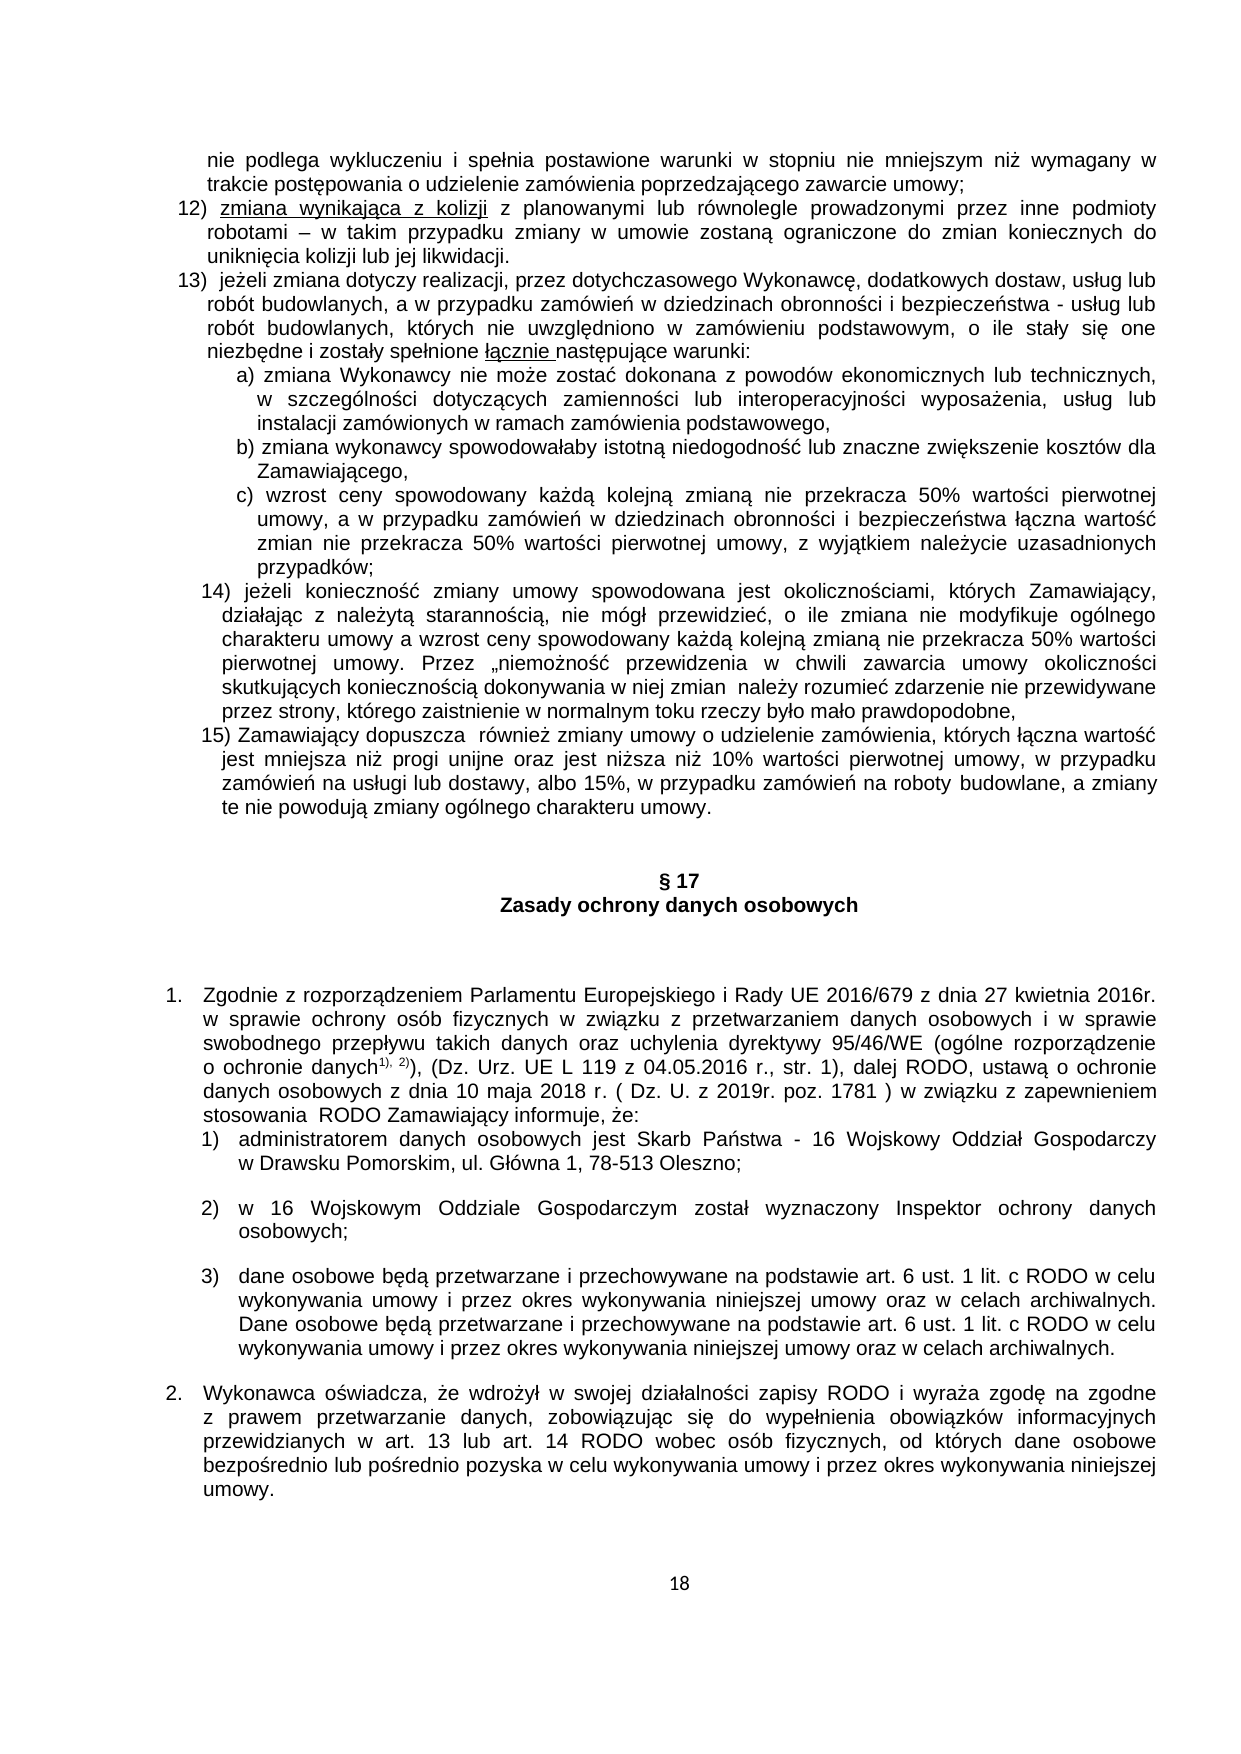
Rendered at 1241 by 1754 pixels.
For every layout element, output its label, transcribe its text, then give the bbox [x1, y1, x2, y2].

text a) zmiana Wykonawcy nie może zostać dokonana z powodów ekonomicznych lub technicznych, w szczególności dotyczących zamienności lub interoperacyjności wyposażenia, usług lub instalacji zamówionych w ramach zamówienia podstawowego, [236, 363, 1157, 435]
list Zgodnie z rozporządzeniem Parlamentu Europejskiego i Rady UE 2016/679 z dnia 27 kwietnia 2016r. w sprawie ochrony osób fizycznych w związku z przetwarzaniem danych osobowych i w sprawie swobodnego przepływu takich danych oraz uchylenia dyrektywy 95/46/WE (ogólne rozporządzenie o ochronie danych1), 2)), (Dz. Urz. UE L 119 z 04.05.2016 r., str. 1), dalej RODO, ustawą o ochronie danych osobowych z dnia 10 maja 2018 r. ( Dz. U. z 2019r. poz. 1781 ) w związku z zapewnieniem stosowania RODO Zamawiający informuje, że: [165, 983, 1157, 1127]
text 14) jeżeli konieczność zmiany umowy spowodowana jest okolicznościami, których Zamawiający, działając z należytą starannością, nie mógł przewidzieć, o ile zmiana nie modyfikuje ogólnego charakteru umowy a wzrost ceny spowodowany każdą kolejną zmianą nie przekracza 50% wartości pierwotnej umowy. Przez „niemożność przewidzenia w chwili zawarcia umowy okoliczności skutkujących koniecznością dokonywania w niej zmian należy rozumieć zdarzenie nie przewidywane przez strony, którego zaistnienie w normalnym toku rzeczy było mało prawdopodobne, [201, 579, 1157, 723]
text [177, 148, 1157, 196]
list Wykonawca oświadcza, że wdrożył w swojej działalności zapisy RODO i wyraża zgodę na zgodne z prawem przetwarzanie danych, zobowiązując się do wypełnienia obowiązków informacyjnych przewidzianych w art. 13 lub art. 14 RODO wobec osób fizycznych, od których dane osobowe bezpośrednio lub pośrednio pozyska w celu wykonywania umowy i przez okres wykonywania niniejszej umowy. [165, 1381, 1157, 1501]
text Zasady ochrony danych osobowych [207, 893, 1152, 917]
list w 16 Wojskowym Oddziale Gospodarczym został wyznaczony Inspektor ochrony danych osobowych; [201, 1195, 1157, 1243]
text c) wzrost ceny spowodowany każdą kolejną zmianą nie przekracza 50% wartości pierwotnej umowy, a w przypadku zamówień w dziedzinach obronności i bezpieczeństwa łączna wartość zmian nie przekracza 50% wartości pierwotnej umowy, z wyjątkiem należycie uzasadnionych przypadków; [236, 483, 1157, 579]
list administratorem danych osobowych jest Skarb Państwa - 16 Wojskowy Oddział Gospodarczy w Drawsku Pomorskim, ul. Główna 1, 78-513 Oleszno; [201, 1127, 1157, 1174]
text 15) Zamawiający dopuszcza również zmiany umowy o udzielenie zamówienia, których łączna wartość jest mniejsza niż progi unijne oraz jest niższa niż 10% wartości pierwotnej umowy, w przypadku zamówień na usługi lub dostawy, albo 15%, w przypadku zamówień na roboty budowlane, a zmiany te nie powodują zmiany ogólnego charakteru umowy. [201, 723, 1157, 818]
text 13) jeżeli zmiana dotyczy realizacji, przez dotychczasowego Wykonawcę, dodatkowych dostaw, usług lub robót budowlanych, a w przypadku zamówień w dziedzinach obronności i bezpieczeństwa - usług lub robót budowlanych, których nie uwzględniono w zamówieniu podstawowym, o ile stały się one niezbędne i zostały spełnione łącznie następujące warunki: [177, 267, 1157, 363]
text b) zmiana wykonawcy spowodowałaby istotną niedogodność lub znaczne zwiększenie kosztów dla Zamawiającego, [236, 435, 1157, 483]
text § 17 [207, 869, 1152, 893]
text 12) zmiana wynikająca z kolizji z planowanymi lub równolegle prowadzonymi przez inne podmioty robotami – w takim przypadku zmiany w umowie zostaną ograniczone do zmian koniecznych do uniknięcia kolizji lub jej likwidacji. [177, 196, 1157, 267]
list dane osobowe będą przetwarzane i przechowywane na podstawie art. 6 ust. 1 lit. c RODO w celu wykonywania umowy i przez okres wykonywania niniejszej umowy oraz w celach archiwalnych. Dane osobowe będą przetwarzane i przechowywane na podstawie art. 6 ust. 1 lit. c RODO w celu wykonywania umowy i przez okres wykonywania niniejszej umowy oraz w celach archiwalnych. [201, 1264, 1157, 1360]
